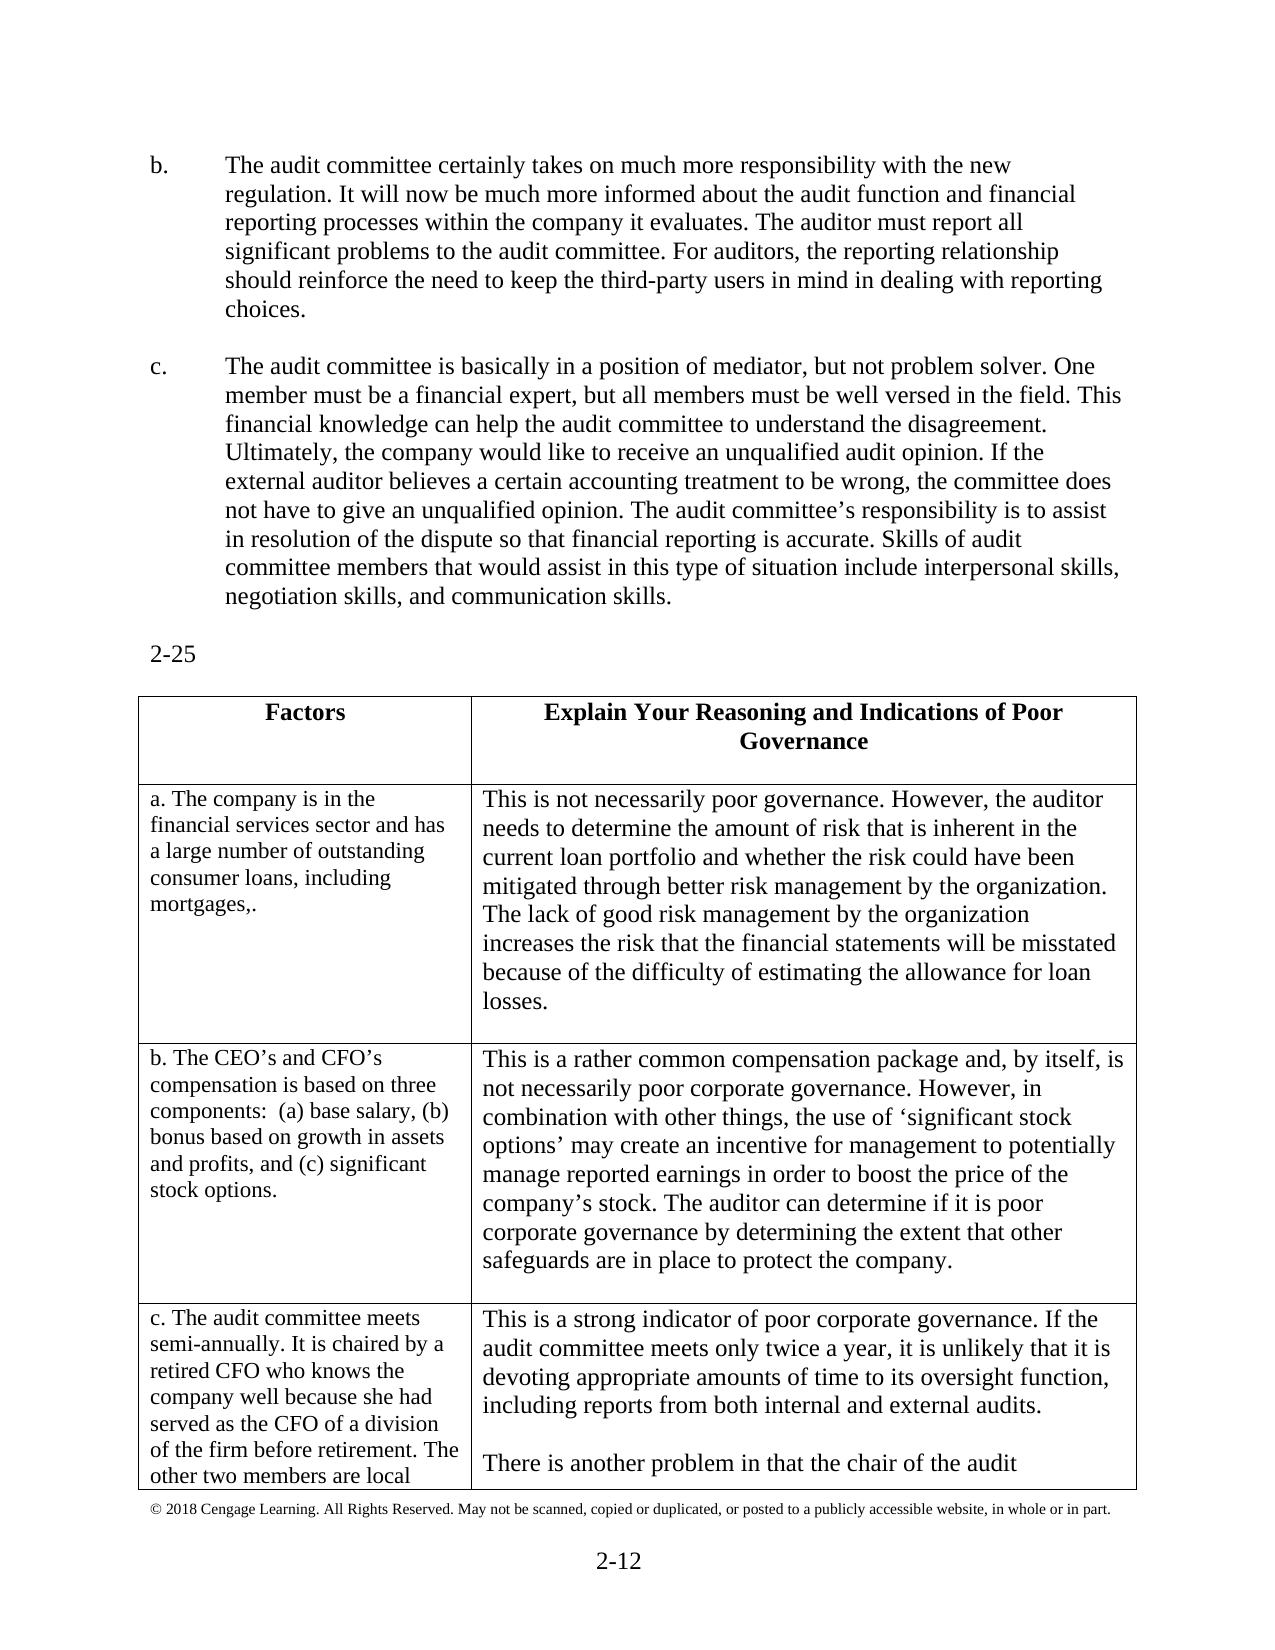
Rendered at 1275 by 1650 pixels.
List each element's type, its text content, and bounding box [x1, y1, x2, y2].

table_cell a. The company is in the financial services sector and has a large number of outstanding consumer loans, including mortgages,. [139, 785, 471, 1043]
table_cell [472, 1304, 1136, 1489]
text c. The audit committee is basically in a position of mediator, but not problem solver. One member must be a financial expert, but all members must be well versed in the field. This financial knowledge can help the audit committee to understand the disagreement. Ultimately, the company would like to receive an unqualified audit opinion. If the external auditor believes a certain accounting treatment to be wrong, the committee does not have to give an unqualified opinion. The audit committee’s responsibility is to assist in resolution of the dispute so that financial reporting is accurate. Skills of audit committee members that would assist in this type of situation include interpersonal skills, negotiation skills, and communication skills. [150, 351, 1125, 610]
table_header Explain Your Reasoning and Indications of Poor Governance [472, 697, 1136, 783]
text b. The audit committee certainly takes on much more responsibility with the new regulation. It will now be much more informed about the audit function and financial reporting processes within the company it evaluates. The auditor must report all significant problems to the audit committee. For auditors, the reporting relationship should reinforce the need to keep the third-party users in mind in dealing with reporting choices. [150, 150, 1125, 322]
text 2-25 [150, 639, 1125, 667]
table_cell This is a rather common compensation package and, by itself, is not necessarily poor corporate governance. However, in combination with other things, the use of ‘significant stock options’ may create an incentive for management to potentially manage reported earnings in order to boost the price of the company’s stock. The auditor can determine if it is poor corporate governance by determining the extent that other safeguards are in place to protect the company. [472, 1044, 1136, 1303]
table_cell b. The CEO’s and CFO’s compensation is based on three components: (a) base salary, (b) bonus based on growth in assets and profits, and (c) significant stock options. [139, 1044, 471, 1303]
table_cell This is not necessarily poor governance. However, the auditor needs to determine the amount of risk that is inherent in the current loan portfolio and whether the risk could have been mitigated through better risk management by the organization. The lack of good risk management by the organization increases the risk that the financial statements will be misstated because of the difficulty of estimating the allowance for loan losses. [472, 785, 1136, 1043]
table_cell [139, 1304, 471, 1489]
table_header Factors [139, 697, 471, 783]
